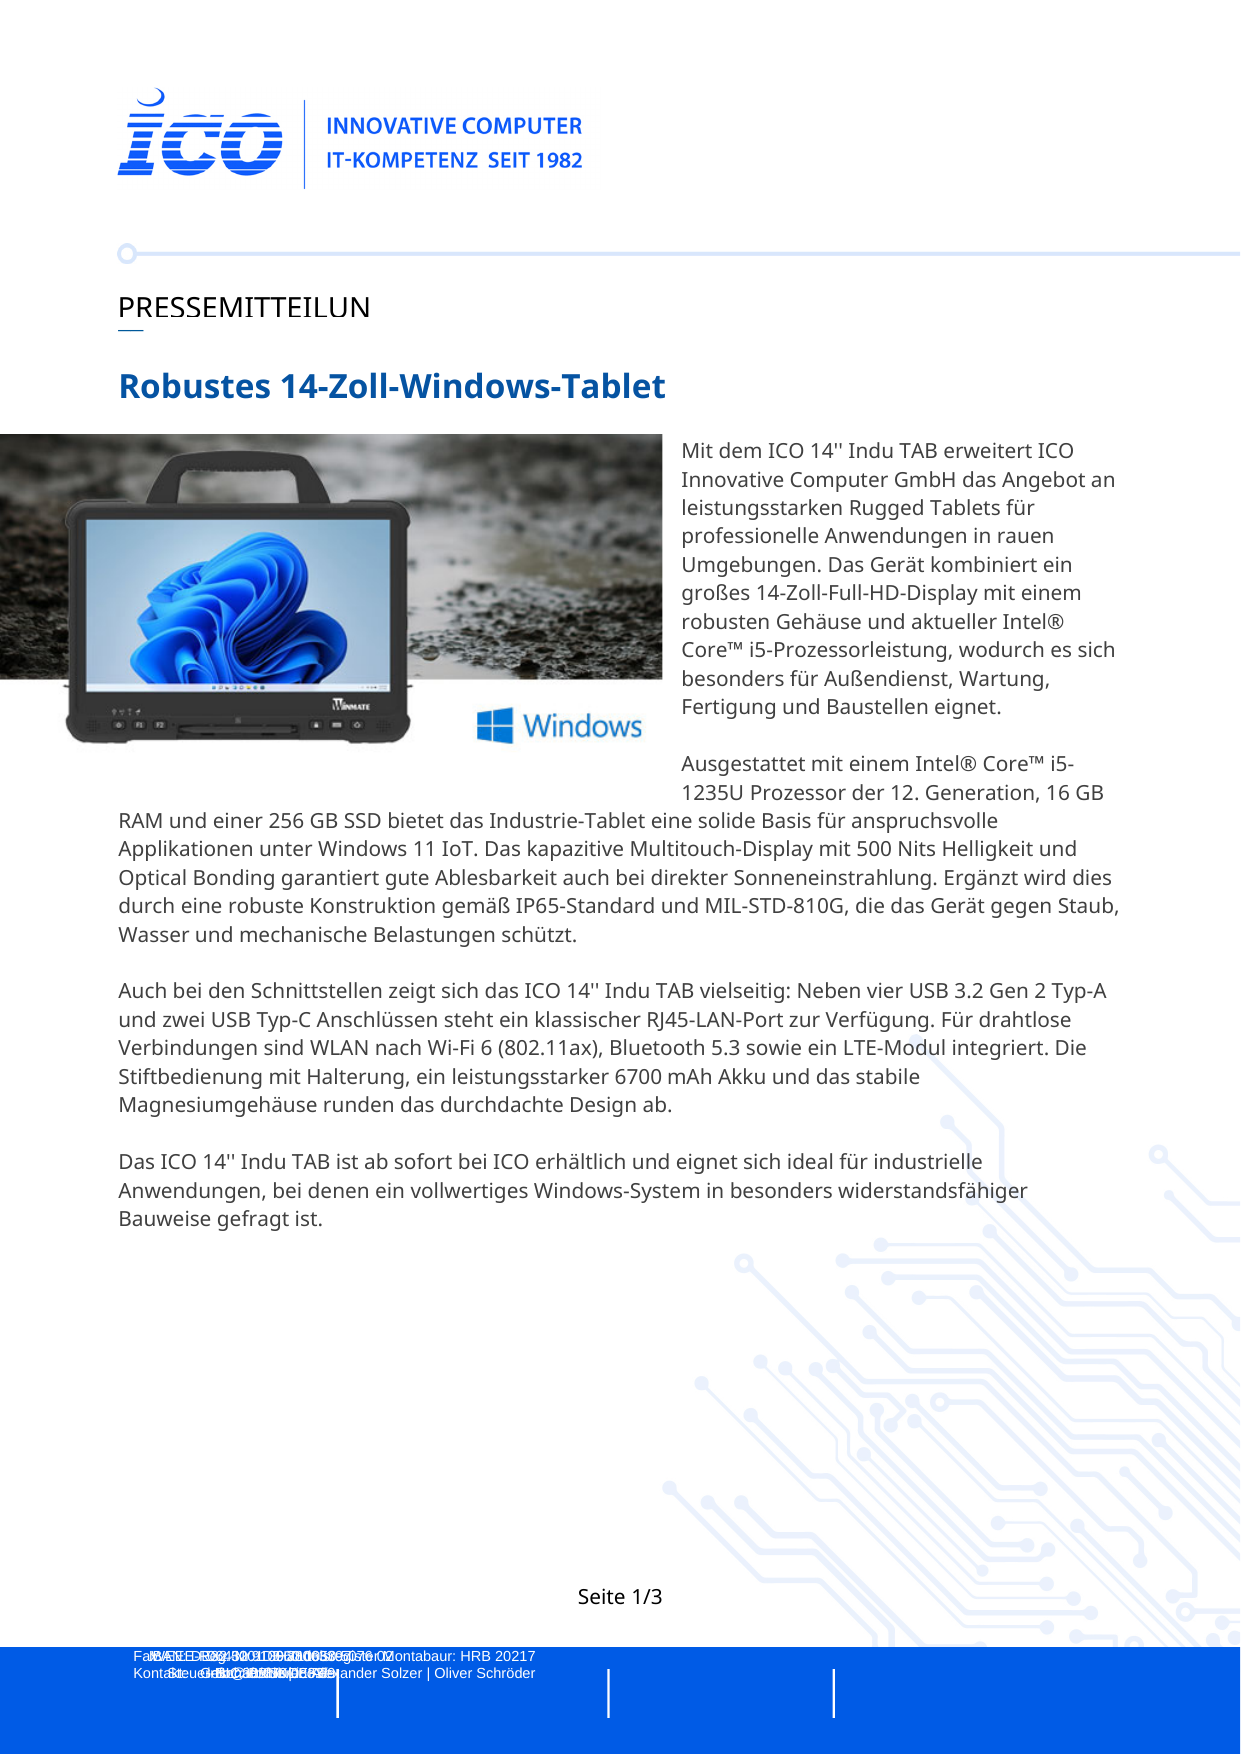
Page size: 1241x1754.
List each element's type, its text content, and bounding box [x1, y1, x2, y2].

text Robustes 14-Zoll-Windows-Tablet [118, 362, 1122, 408]
picture [0, 434, 663, 780]
text Auch bei den Schnittstellen zeigt sich das ICO 14'' Indu TAB vielseitig: Neben vier USB 3.2 Gen 2 Typ-A und zwei USB Typ-C Anschlüssen steht ein klassischer RJ45-LAN-Port zur Verfügung. Für drahtlose Verbindungen sind WLAN nach Wi-Fi 6 (802.11ax), Bluetooth 5.3 sowie ein LTE-Modul integriert. Die Stiftbedienung mit Halterung, ein leistungsstarker 6700 mAh Akku und das stabile Magnesiumgehäuse runden das durchdachte Design ab. [118, 977, 1122, 1119]
text Mit dem ICO 14'' Indu TAB erweitert ICO Innovative Computer GmbH das Angebot an leistungsstarken Rugged Tablets für professionelle Anwendungen in rauen Umgebungen. Das Gerät kombiniert ein großes 14-Zoll-Full-HD-Display mit einem robusten Gehäuse und aktueller Intel® Core™ i5-Prozessorleistung, wodurch es sich besonders für Außendienst, Wartung, Fertigung und Baustellen eignet. [663, 436, 1122, 721]
text Das ICO 14'' Indu TAB ist ab sofort bei ICO erhältlich und eignet sich ideal für industrielle Anwendungen, bei denen ein vollwertiges Windows-System in besonders widerstandsfähiger Bauweise gefragt ist. [118, 1147, 1122, 1233]
picture [117, 87, 601, 190]
text Ausgestattet mit einem Intel® Core™ i5-1235U Prozessor der 12. Generation, 16 GB RAM und einer 256 GB SSD bietet das Industrie-Tablet eine solide Basis für anspruchsvolle Applikationen unter Windows 11 IoT. Das kapazitive Multitouch-Display mit 500 Nits Helligkeit und Optical Bonding garantiert gute Ablesbarkeit auch bei direkter Sonneneinstrahlung. Ergänzt wird dies durch eine robuste Konstruktion gemäß IP65-Standard und MIL-STD-810G, die das Gerät gegen Staub, Wasser und mechanische Belastungen schützt. [118, 749, 1122, 948]
picture [0, 1033, 1241, 1754]
picture [111, 243, 1241, 264]
